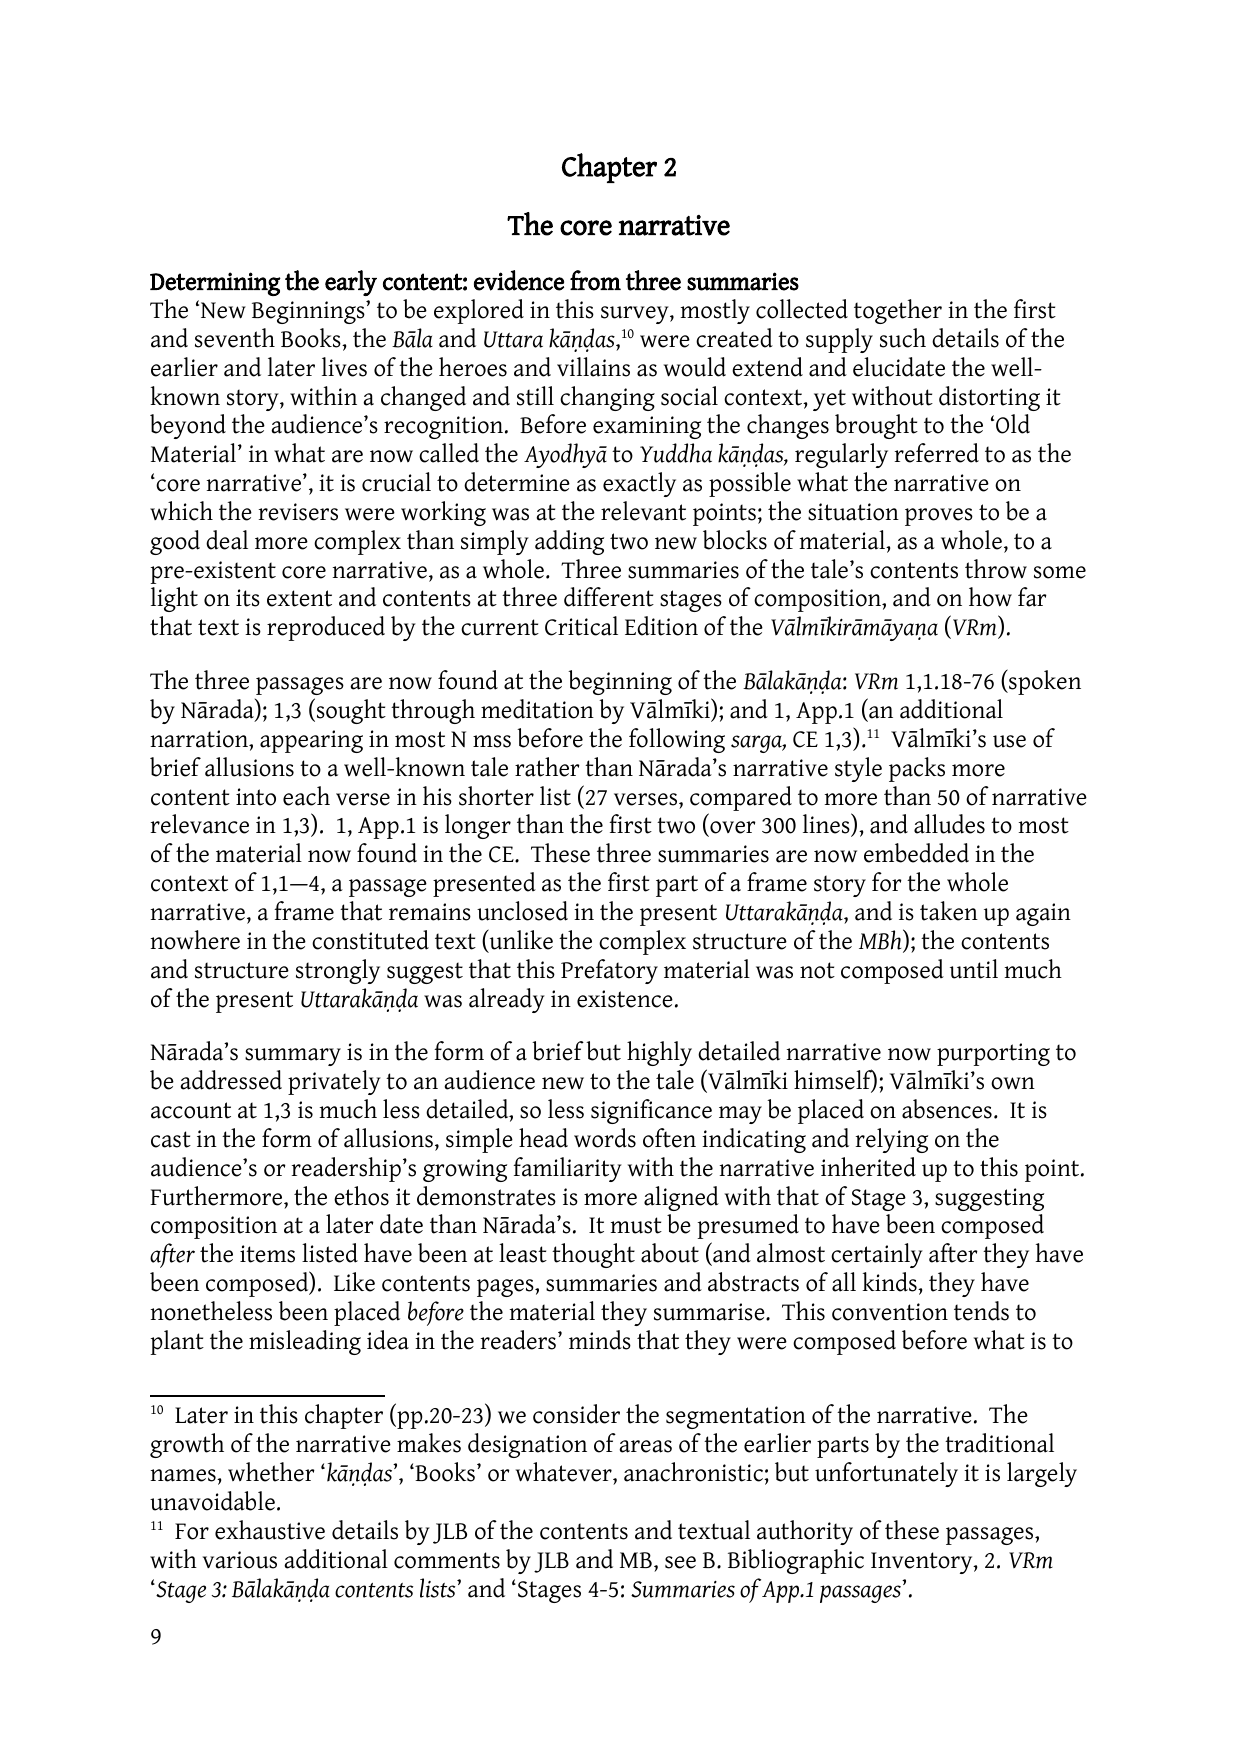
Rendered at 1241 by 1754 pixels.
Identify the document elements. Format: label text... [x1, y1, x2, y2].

text Chapter 2 [150, 150, 1088, 184]
text The core narrative [150, 209, 1088, 242]
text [150, 1039, 1088, 1356]
text Determining the early content: evidence from three summaries The ‘New Beginnings’ to be explored in this survey, mostly collected together in the first and seventh Books, the Bāla and Uttara kāṇḍas, were created to supply such details of the earlier and later lives of the heroes and villains as would extend and elucidate the well-known story, within a changed and still changing social context, yet without distorting it beyond the audience’s recognition. Before examining the changes brought to the ‘Old Material’ in what are now called the Ayodhyā to Yuddha kāṇḍas, regularly referred to as the ‘core narrative’, it is crucial to determine as exactly as possible what the narrative on which the revisers were working was at the relevant points; the situation proves to be a good deal more complex than simply adding two new blocks of material, as a whole, to a pre-existent core narrative, as a whole. Three summaries of the tale’s contents throw some light on its extent and contents at three different stages of composition, and on how far that text is reproduced by the current Critical Edition of the Vālmīkirāmāyaṇa (VRm). [150, 267, 1088, 643]
text The three passages are now found at the beginning of the Bālakāṇḍa: VRm 1,1.18-76 (spoken by Nārada); 1,3 (sought through meditation by Vālmīki); and 1, App.1 (an additional narration, appearing in most N mss before the following sarga, CE 1,3). Vālmīki’s use of brief allusions to a well-known tale rather than Nārada’s narrative style packs more content into each verse in his shorter list (27 verses, compared to more than 50 of narrative relevance in 1,3). 1, App.1 is longer than the first two (over 300 lines), and alludes to most of the material now found in the CE. These three summaries are now embedded in the context of 1,1—4, a passage presented as the first part of a frame story for the whole narrative, a frame that remains unclosed in the present Uttarakāṇḍa, and is taken up again nowhere in the constituted text (unlike the complex structure of the MBh); the contents and structure strongly suggest that this Prefatory material was not composed until much of the present Uttarakāṇḍa was already in existence. [150, 668, 1088, 1014]
